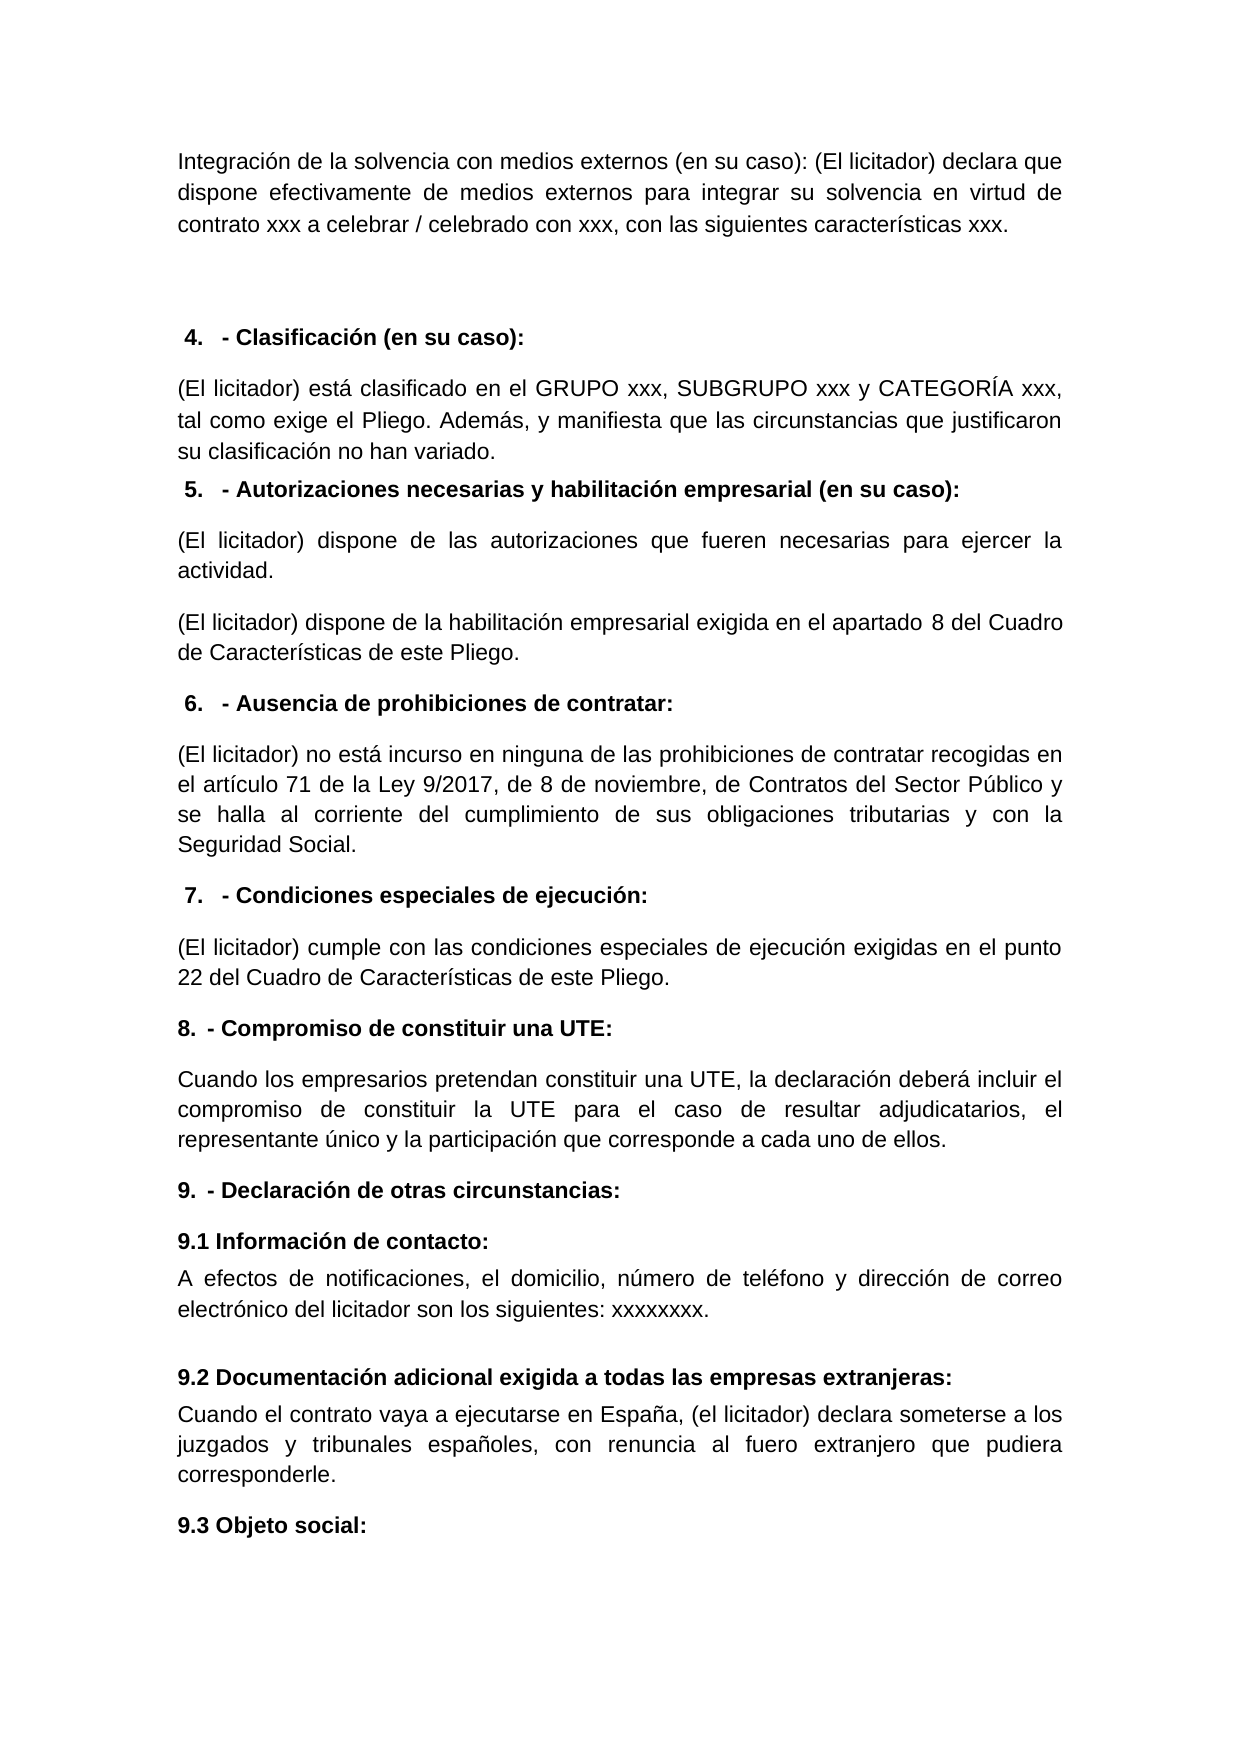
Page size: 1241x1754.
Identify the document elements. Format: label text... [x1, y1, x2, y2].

text Cuando los empresarios pretendan constituir una UTE, la declaración deberá incluir el compromiso de constituir la UTE para el caso de resultar adjudicatarios, el representante único y la participación que corresponde a cada uno de ellos. [177, 1066, 1063, 1152]
text A efectos de notificaciones, el domicilio, número de teléfono y dirección de correo electrónico del licitador son los siguientes: xxxxxxxx. [177, 1265, 1063, 1323]
text (El licitador) dispone de las autorizaciones que fueren necesarias para ejercer la actividad. [177, 527, 1063, 584]
list - Condiciones especiales de ejecución: [184, 882, 1063, 909]
list - Clasificación (en su caso): [184, 324, 1063, 351]
text (El licitador) está clasificado en el GRUPO xxx, SUBGRUPO xxx y CATEGORÍA xxx, tal como exige el Pliego. Además, y manifiesta que las circunstancias que justificaron su clasificación no han variado. [177, 375, 1063, 465]
text 9.1 Información de contacto: [177, 1228, 1063, 1254]
list - Ausencia de prohibiciones de contratar: [184, 690, 1063, 716]
text (El licitador) no está incurso en ninguna de las prohibiciones de contratar recogidas en el artículo 71 de la Ley 9/2017, de 8 de noviembre, de Contratos del Sector Público y se halla al corriente del cumplimiento de sus obligaciones tributarias y con la Seguridad Social. [177, 741, 1063, 858]
text 9.3 Objeto social: [177, 1512, 1063, 1538]
text (El licitador) dispone de la habilitación empresarial exigida en el apartado 8 del Cuadro de Características de este Pliego. [177, 608, 1063, 665]
text (El licitador) cumple con las condiciones especiales de ejecución exigidas en el punto 22 del Cuadro de Características de este Pliego. [177, 933, 1063, 990]
text 9.2 Documentación adicional exigida a todas las empresas extranjeras: [177, 1364, 1063, 1391]
list - Declaración de otras circunstancias: [177, 1177, 1063, 1203]
text Cuando el contrato vaya a ejecutarse en España, (el licitador) declara someterse a los juzgados y tribunales españoles, con renuncia al fuero extranjero que pudiera corresponderle. [177, 1401, 1063, 1487]
list - Compromiso de constituir una UTE: [177, 1015, 1063, 1041]
text Integración de la solvencia con medios externos (en su caso): (El licitador) declara que dispone efectivamente de medios externos para integrar su solvencia en virtud de contrato xxx a celebrar / celebrado con xxx, con las siguientes características xxx. [177, 148, 1063, 237]
list - Autorizaciones necesarias y habilitación empresarial (en su caso): [184, 476, 1063, 502]
